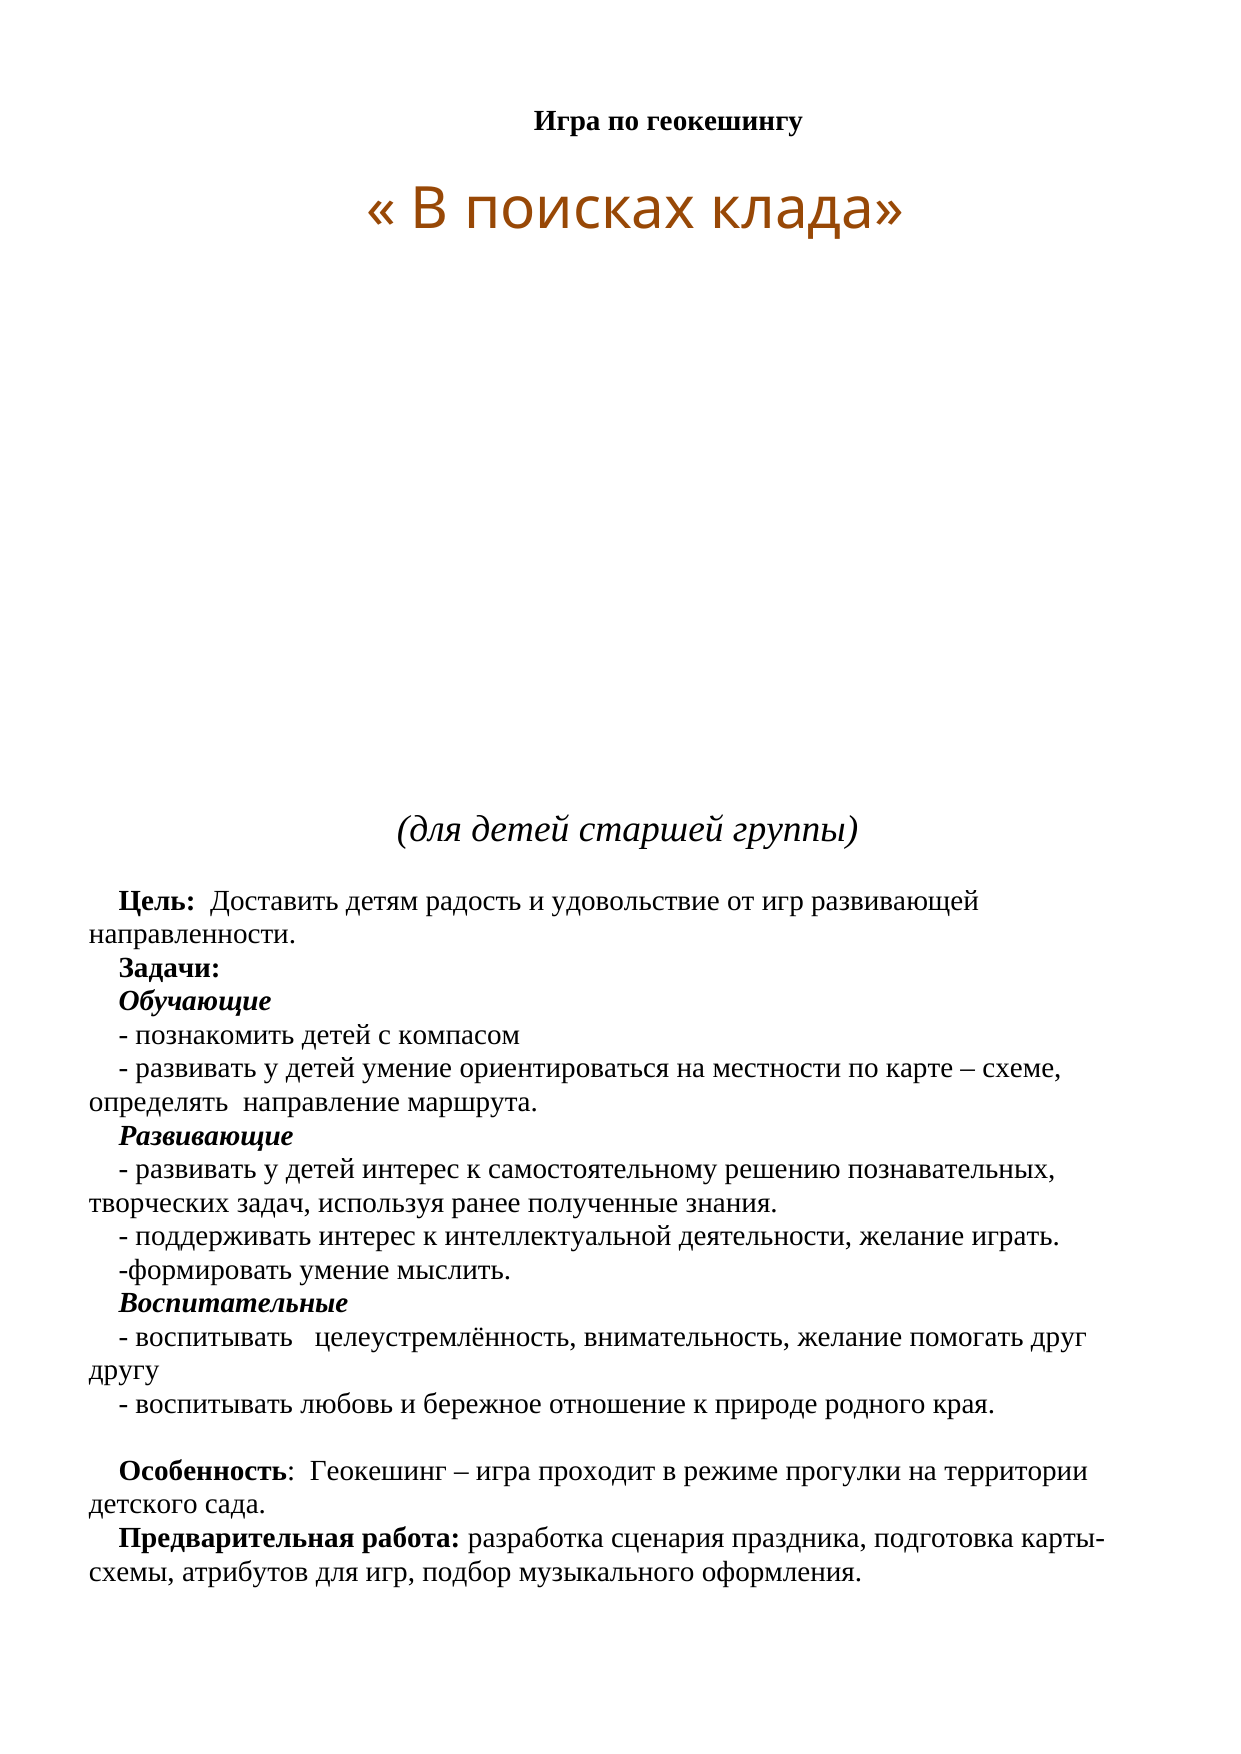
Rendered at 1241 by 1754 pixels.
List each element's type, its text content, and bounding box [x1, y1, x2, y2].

text Особенность: Геокешинг – игра проходит в режиме прогулки на территории детского сада. [89, 1453, 1137, 1520]
text Развивающие [89, 1118, 1137, 1151]
text - развивать у детей интерес к самостоятельному решению познавательных, творческих задач, используя ранее полученные знания. [89, 1151, 1137, 1218]
text Цель: Доставить детям радость и удовольствие от игр развивающей направленности. [89, 883, 1137, 950]
text « В поисках клада» [89, 166, 1137, 246]
text - воспитывать любовь и бережное отношение к природе родного края. [89, 1386, 1137, 1419]
text Обучающие [89, 983, 1137, 1017]
text Задачи: [89, 950, 1137, 983]
text - развивать у детей умение ориентироваться на местности по карте – схеме, определять направление маршрута. [89, 1051, 1137, 1118]
text - познакомить детей с компасом [89, 1017, 1137, 1051]
text (для детей старшей группы) [89, 806, 1137, 849]
text Предварительная работа: разработка сценария праздника, подготовка карты-схемы, атрибутов для игр, подбор музыкального оформления. [89, 1520, 1137, 1587]
text Игра по геокешингу [103, 103, 1137, 137]
text Воспитательные [89, 1285, 1137, 1319]
text - поддерживать интерес к интеллектуальной деятельности, желание играть. [89, 1218, 1137, 1252]
text - воспитывать целеустремлённость, внимательность, желание помогать друг другу [89, 1319, 1137, 1386]
text -формировать умение мыслить. [89, 1252, 1137, 1285]
